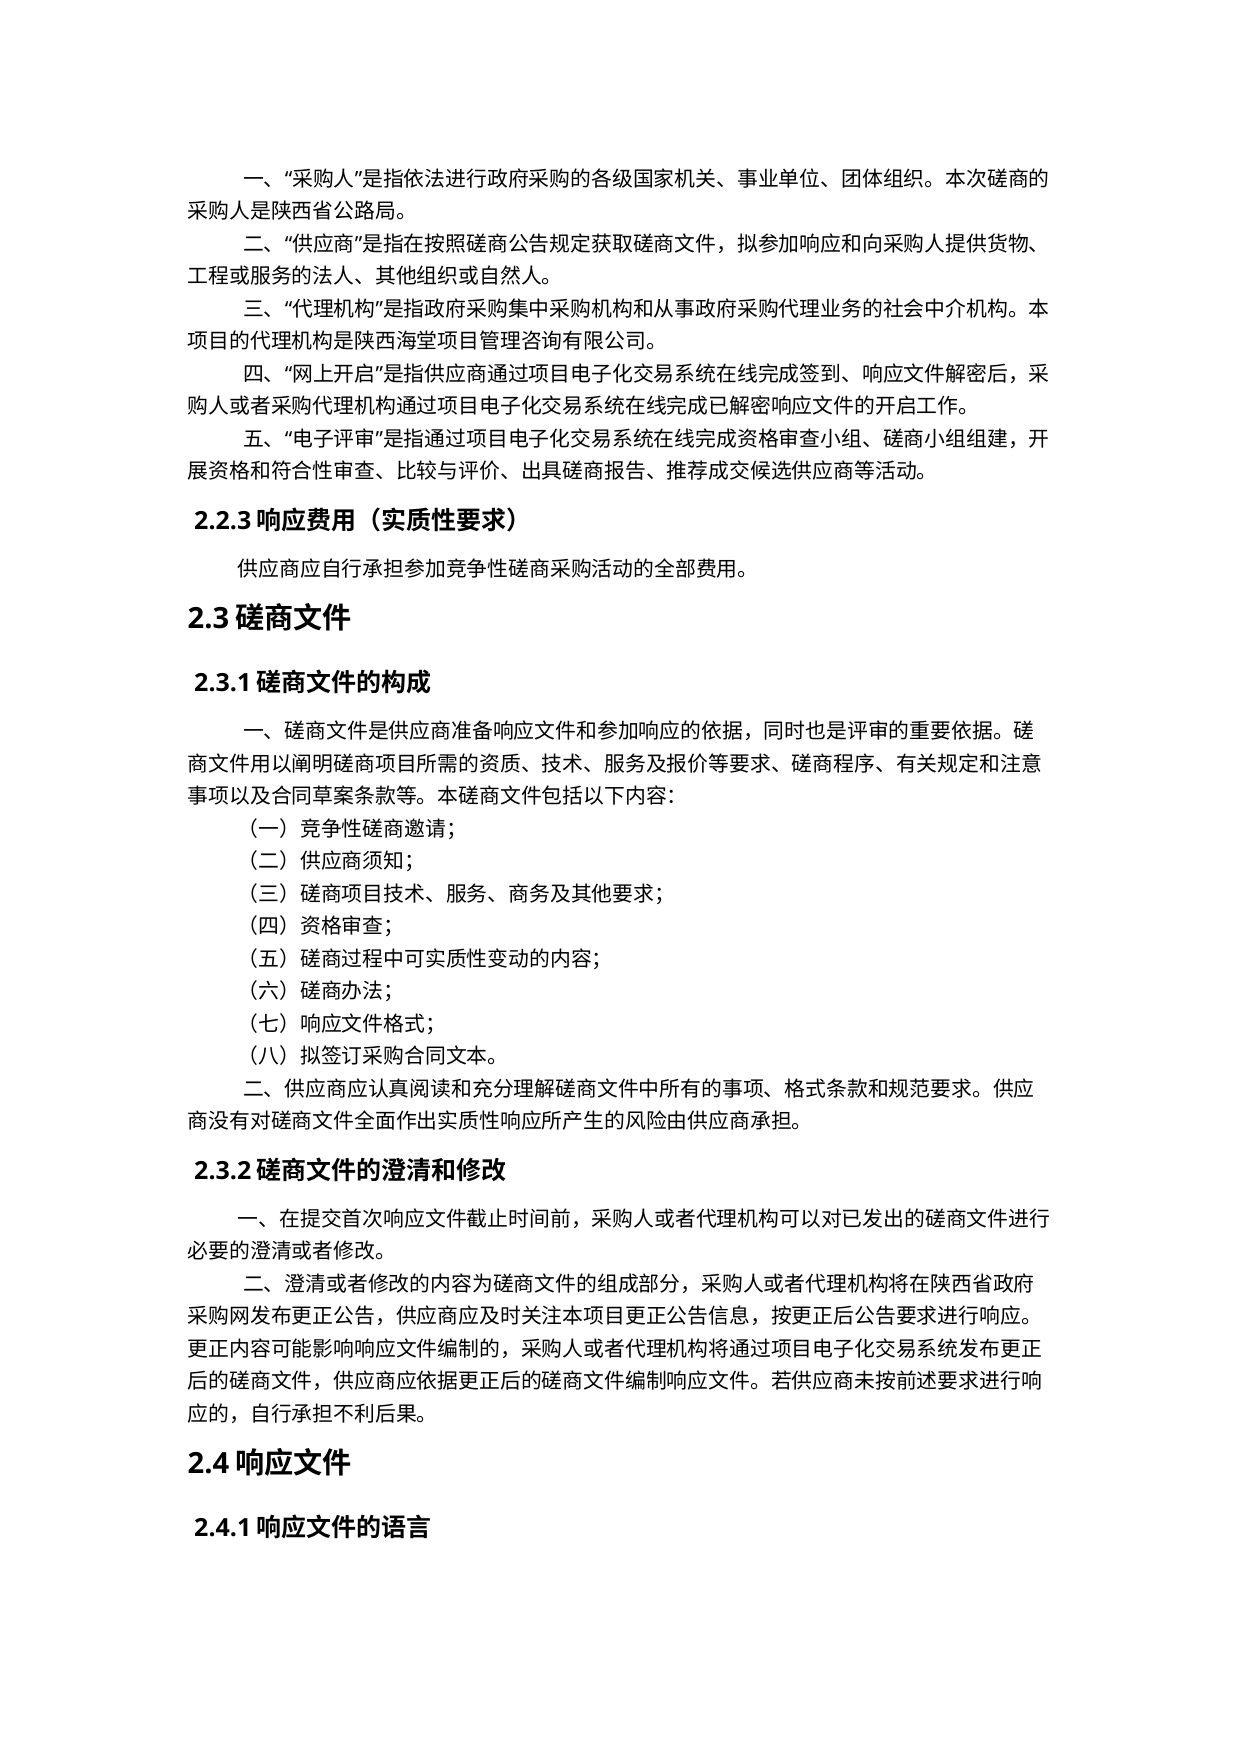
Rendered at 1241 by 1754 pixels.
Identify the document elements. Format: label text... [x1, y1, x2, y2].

text 2.3磋商文件 [187, 584, 1053, 649]
text 2.4.1响应文件的语言 [187, 1494, 1053, 1559]
text 二、供应商应认真阅读和充分理解磋商文件中所有的事项、格式条款和规范要求。供应商没有对磋商文件全面作出实质性响应所产生的风险由供应商承担。 [187, 1072, 1053, 1137]
text （七）响应文件格式； [187, 1007, 1053, 1039]
text 2.3.1磋商文件的构成 [187, 649, 1053, 714]
text 2.2.3响应费用（实质性要求） [187, 487, 1053, 552]
text 一、在提交首次响应文件截止时间前，采购人或者代理机构可以对已发出的磋商文件进行必要的澄清或者修改。 [187, 1202, 1053, 1267]
text 一、磋商文件是供应商准备响应文件和参加响应的依据，同时也是评审的重要依据。磋商文件用以阐明磋商项目所需的资质、技术、服务及报价等要求、磋商程序、有关规定和注意事项以及合同草案条款等。本磋商文件包括以下内容： [187, 714, 1053, 812]
text （三）磋商项目技术、服务、商务及其他要求； [187, 877, 1053, 909]
text （八）拟签订采购合同文本。 [187, 1039, 1053, 1072]
text （六）磋商办法； [187, 974, 1053, 1007]
text 供应商应自行承担参加竞争性磋商采购活动的全部费用。 [187, 552, 1053, 584]
text 2.3.2磋商文件的澄清和修改 [187, 1137, 1053, 1202]
text （一）竞争性磋商邀请； [187, 812, 1053, 844]
text （四）资格审查； [187, 909, 1053, 942]
text （二）供应商须知； [187, 844, 1053, 877]
text 五、“电子评审”是指通过项目电子化交易系统在线完成资格审查小组、磋商小组组建，开展资格和符合性审查、比较与评价、出具磋商报告、推荐成交候选供应商等活动。 [187, 422, 1053, 487]
text 二、“供应商”是指在按照磋商公告规定获取磋商文件，拟参加响应和向采购人提供货物、工程或服务的法人、其他组织或自然人。 [187, 227, 1053, 292]
text 二、澄清或者修改的内容为磋商文件的组成部分，采购人或者代理机构将在陕西省政府采购网发布更正公告，供应商应及时关注本项目更正公告信息，按更正后公告要求进行响应。更正内容可能影响响应文件编制的，采购人或者代理机构将通过项目电子化交易系统发布更正后的磋商文件，供应商应依据更正后的磋商文件编制响应文件。若供应商未按前述要求进行响应的，自行承担不利后果。 [187, 1267, 1053, 1429]
text 一、“采购人”是指依法进行政府采购的各级国家机关、事业单位、团体组织。本次磋商的采购人是陕西省公路局。 [187, 162, 1053, 227]
text 三、“代理机构”是指政府采购集中采购机构和从事政府采购代理业务的社会中介机构。本项目的代理机构是陕西海堂项目管理咨询有限公司。 [187, 292, 1053, 357]
text 2.4响应文件 [187, 1429, 1053, 1494]
text 四、“网上开启”是指供应商通过项目电子化交易系统在线完成签到、响应文件解密后，采购人或者采购代理机构通过项目电子化交易系统在线完成已解密响应文件的开启工作。 [187, 357, 1053, 422]
text （五）磋商过程中可实质性变动的内容； [187, 942, 1053, 974]
